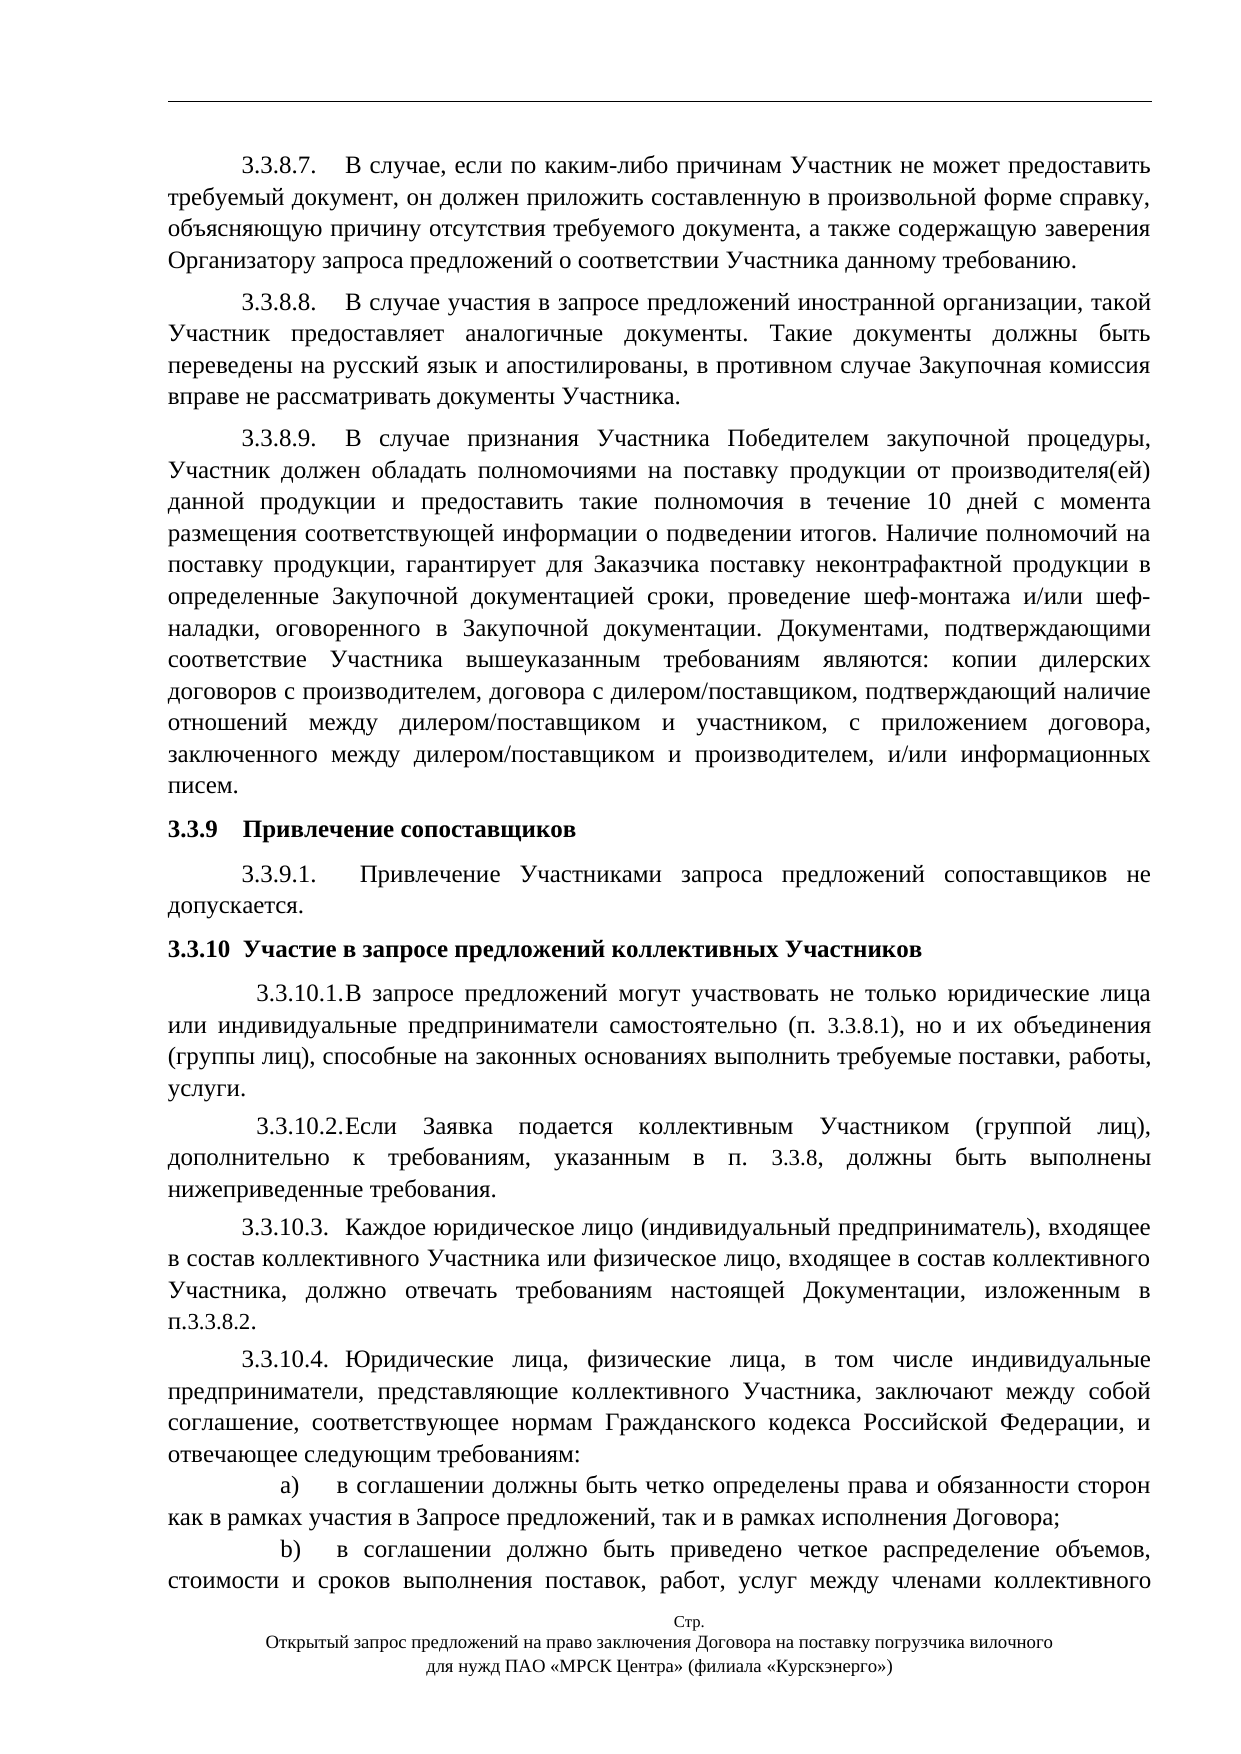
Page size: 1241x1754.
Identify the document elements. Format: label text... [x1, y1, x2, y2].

subtitle Участие в запросе предложений коллективных Участников [168, 934, 1152, 963]
subtitle Привлечение сопоставщиков [168, 814, 1152, 843]
list В запросе предложений могут участвовать не только юридические лица или индивидуальные предприниматели самостоятельно (п. 3.3.8.1), но и их объединения (группы лиц), способные на законных основаниях выполнить требуемые поставки, работы, услуги. [168, 978, 1152, 1102]
list в соглашении должны быть четко определены права и обязанности сторон как в рамках участия в Запросе предложений, так и в рамках исполнения Договора; [168, 1471, 1152, 1531]
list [168, 1534, 1152, 1594]
list В случае, если по каким-либо причинам Участник не может предоставить требуемый документ, он должен приложить составленную в произвольной форме справку, объясняющую причину отсутствия требуемого документа, а также содержащую заверения Организатору запроса предложений о соответствии Участника данному требованию. [168, 150, 1152, 273]
list Юридические лица, физические лица, в том числе индивидуальные предприниматели, представляющие коллективного Участника, заключают между собой соглашение, соответствующее нормам Гражданского кодекса Российской Федерации, и отвечающее следующим требованиям: [168, 1344, 1152, 1468]
list Каждое юридическое лицо (индивидуальный предприниматель), входящее в состав коллективного Участника или физическое лицо, входящее в состав коллективного Участника, должно отвечать требованиям настоящей Документации, изложенным в п.3.3.8.2. [168, 1212, 1152, 1335]
list В случае признания Участника Победителем закупочной процедуры, Участник должен обладать полномочиями на поставку продукции от производителя(ей) данной продукции и предоставить такие полномочия в течение 10 дней с момента размещения соответствующей информации о подведении итогов. Наличие полномочий на поставку продукции, гарантирует для Заказчика поставку неконтрафактной продукции в определенные Закупочной документацией сроки, проведение шеф-монтажа и/или шеф-наладки, оговоренного в Закупочной документации. Документами, подтверждающими соответствие Участника вышеуказанным требованиям являются: копии дилерских договоров с производителем, договора с дилером/поставщиком, подтверждающий наличие отношений между дилером/поставщиком и участником, с приложением договора, заключенного между дилером/поставщиком и производителем, и/или информационных писем. [168, 423, 1152, 799]
list Если Заявка подается коллективным Участником (группой лиц), дополнительно к требованиям, указанным в п. 3.3.8, должны быть выполнены нижеприведенные требования. [168, 1111, 1152, 1203]
list В случае участия в запросе предложений иностранной организации, такой Участник предоставляет аналогичные документы. Такие документы должны быть переведены на русский язык и апостилированы, в противном случае Закупочная комиссия вправе не рассматривать документы Участника. [168, 287, 1152, 410]
list Привлечение Участниками запроса предложений сопоставщиков не допускается. [168, 859, 1152, 919]
